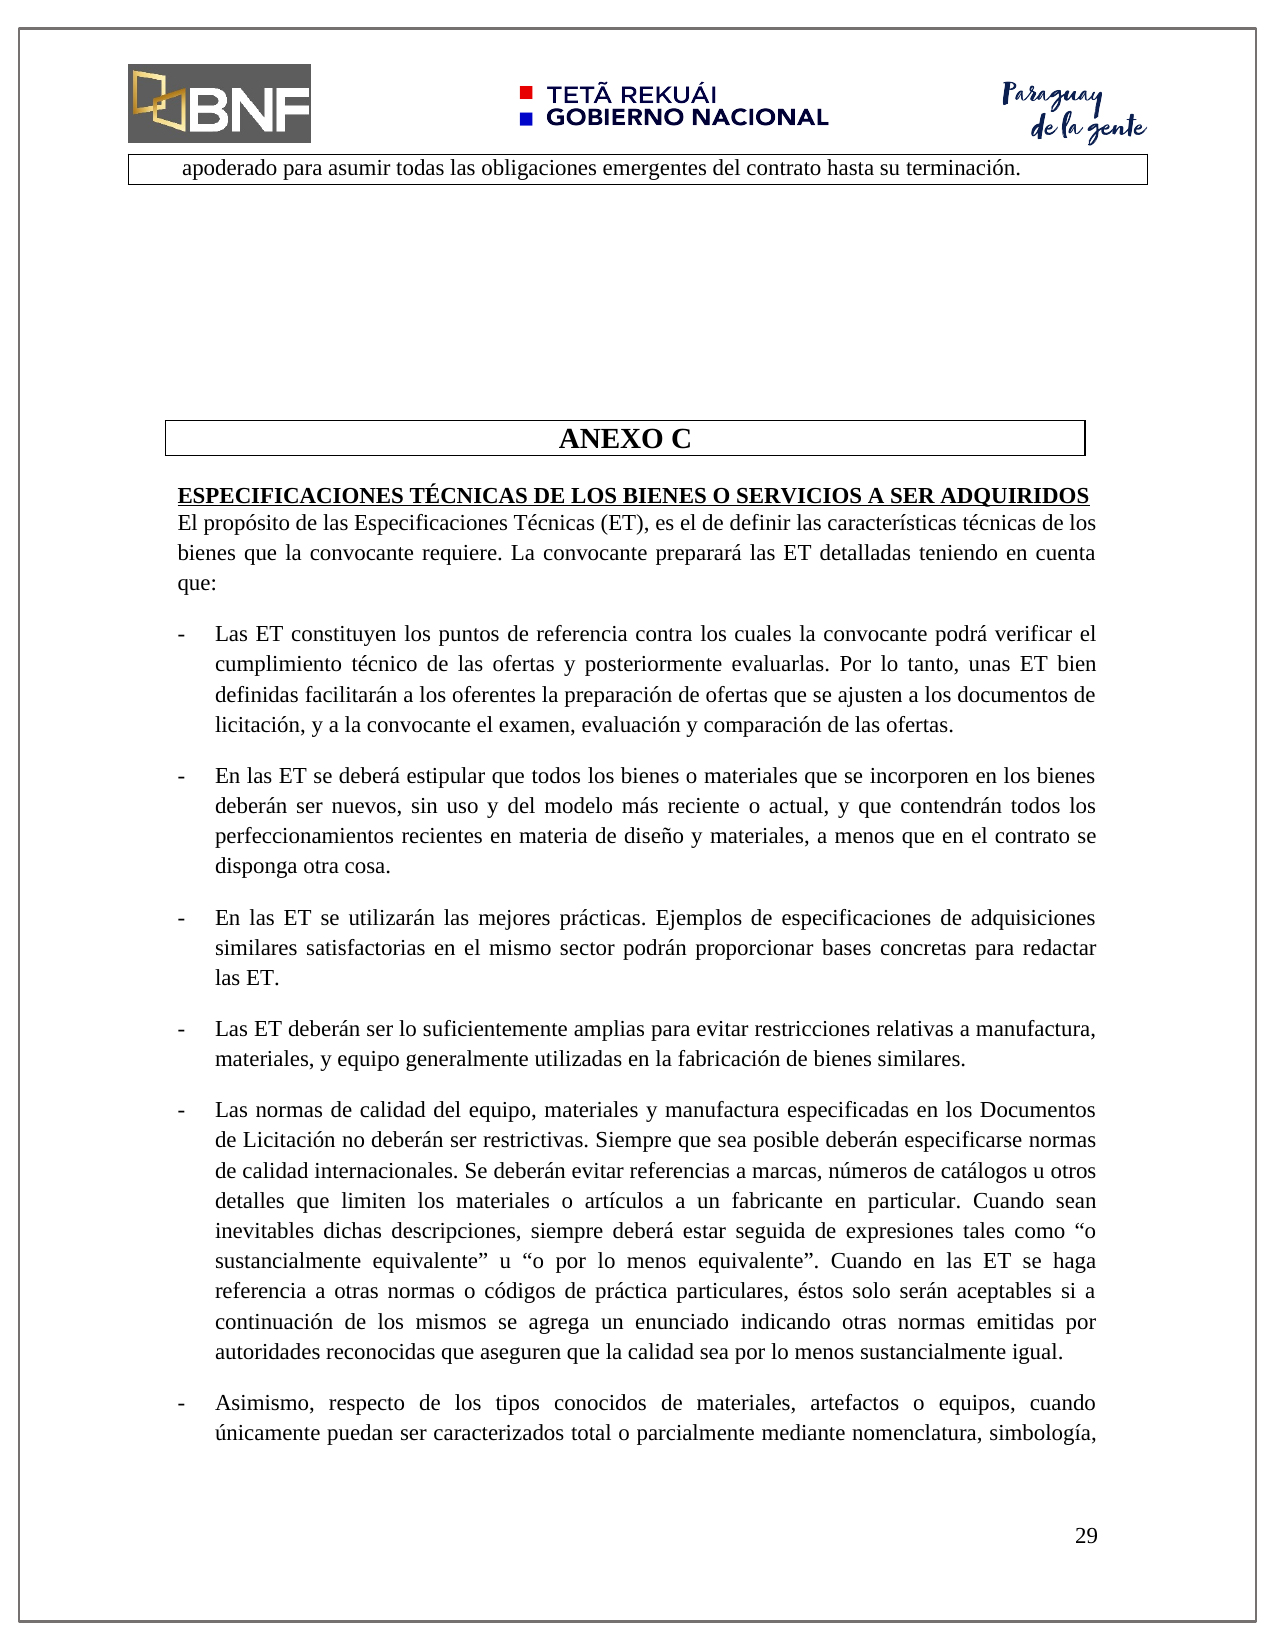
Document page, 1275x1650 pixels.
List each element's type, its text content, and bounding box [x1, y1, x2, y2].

picture [502, 62, 841, 152]
text - En las ET se deberá estipular que todos los bienes o materiales que se incorporen en los bienes deberán ser nuevos, sin uso y del modelo más reciente o actual, y que contendrán todos los perfeccionamientos recientes en materia de diseño y materiales, a menos que en el contrato se disponga otra cosa. [177, 762, 1098, 879]
text - Las ET constituyen los puntos de referencia contra los cuales la convocante podrá verificar el cumplimiento técnico de las ofertas y posteriormente evaluarlas. Por lo tanto, unas ET bien definidas facilitarán a los oferentes la preparación de ofertas que se ajusten a los documentos de licitación, y a la convocante el examen, evaluación y comparación de las ofertas. [177, 620, 1098, 737]
text - En las ET se utilizarán las mejores prácticas. Ejemplos de especificaciones de adquisiciones similares satisfactorias en el mismo sector podrán proporcionar bases concretas para redactar las ET. [177, 903, 1098, 990]
picture [975, 75, 1159, 152]
table_header ANEXO C [166, 421, 1084, 455]
text - Las ET deberán ser lo suficientemente amplias para evitar restricciones relativas a manufactura, materiales, y equipo generalmente utilizadas en la fabricación de bienes similares. [177, 1015, 1098, 1072]
text - Las normas de calidad del equipo, materiales y manufactura especificadas en los Documentos de Licitación no deberán ser restrictivas. Siempre que sea posible deberán especificarse normas de calidad internacionales. Se deberán evitar referencias a marcas, números de catálogos u otros detalles que limiten los materiales o artículos a un fabricante en particular. Cuando sean inevitables dichas descripciones, siempre deberá estar seguida de expresiones tales como “o sustancialmente equivalente” u “o por lo menos equivalente”. Cuando en las ET se haga referencia a otras normas o códigos de práctica particulares, éstos solo serán aceptables si a continuación de los mismos se agrega un enunciado indicando otras normas emitidas por autoridades reconocidas que aseguren que la calidad sea por lo menos sustancialmente igual. [177, 1096, 1098, 1364]
picture [126, 64, 311, 142]
text ESPECIFICACIONES TÉCNICAS DE LOS BIENES O SERVICIOS A SER ADQUIRIDOS [177, 482, 1098, 509]
text El propósito de las Especificaciones Técnicas (ET), es el de definir las características técnicas de los bienes que la convocante requiere. La convocante preparará las ET detalladas teniendo en cuenta que: [177, 509, 1098, 596]
